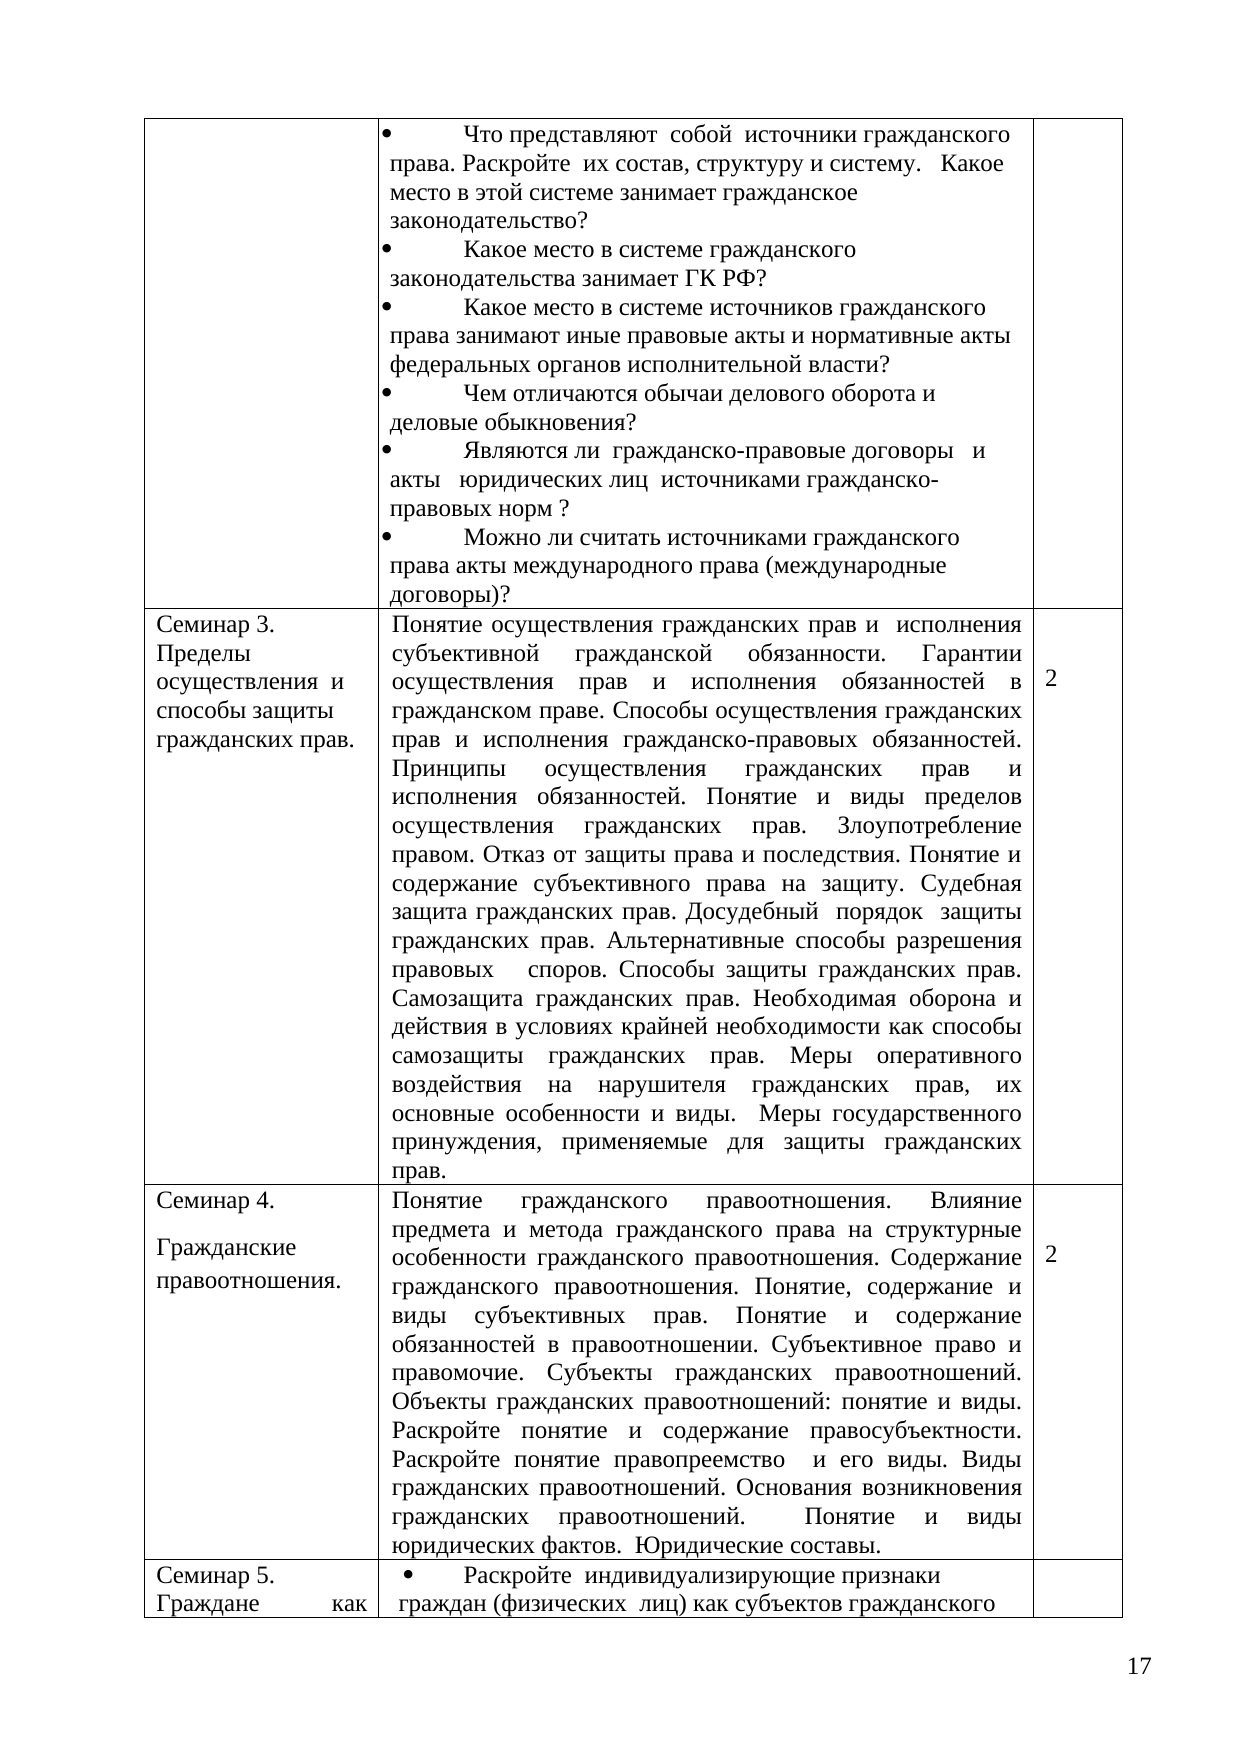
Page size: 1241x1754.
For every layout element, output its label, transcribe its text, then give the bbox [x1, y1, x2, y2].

table_cell 2 [1034, 119, 1122, 608]
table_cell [379, 119, 1033, 608]
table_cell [145, 1560, 378, 1617]
table_cell Семинар 3. Пределы осуществления и способы защиты гражданских прав. [145, 609, 378, 1184]
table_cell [379, 1560, 1033, 1617]
table_cell 2 [1034, 1185, 1122, 1559]
table_cell Понятие осуществления гражданских прав и исполнения субъективной гражданской обязанности. Гарантии осуществления прав и исполнения обязанностей в гражданском праве. Способы осуществления гражданских прав и исполнения гражданско-правовых обязанностей. Принципы осуществления гражданских прав и исполнения обязанностей. Понятие и виды пределов осуществления гражданских прав. Злоупотребление правом. Отказ от защиты права и последствия. Понятие и содержание субъективного права на защиту. Судебная защита гражданских прав. Досудебный порядок защиты гражданских прав. Альтернативные способы разрешения правовых споров. Способы защиты гражданских прав. Самозащита гражданских прав. Необходимая оборона и действия в условиях крайней необходимости как способы самозащиты гражданских прав. Меры оперативного воздействия на нарушителя гражданских прав, их основные особенности и виды. Меры государственного принуждения, применяемые для защиты гражданских прав. [379, 609, 1033, 1184]
table_cell 2 [1034, 609, 1122, 1184]
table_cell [145, 119, 378, 608]
table_cell Семинар 4. Гражданские правоотношения. [145, 1185, 378, 1559]
table_cell 2 [1034, 1560, 1122, 1617]
table_cell Понятие гражданского правоотношения. Влияние предмета и метода гражданского права на структурные особенности гражданского правоотношения. Содержание гражданского правоотношения. Понятие, содержание и виды субъективных прав. Понятие и содержание обязанностей в правоотношении. Субъективное право и правомочие. Субъекты гражданских правоотношений. Объекты гражданских правоотношений: понятие и виды. Раскройте понятие и содержание правосубъектности. Раскройте понятие правопреемство и его виды. Виды гражданских правоотношений. Основания возникновения гражданских правоотношений. Понятие и виды юридических фактов. Юридические составы. [379, 1185, 1033, 1559]
